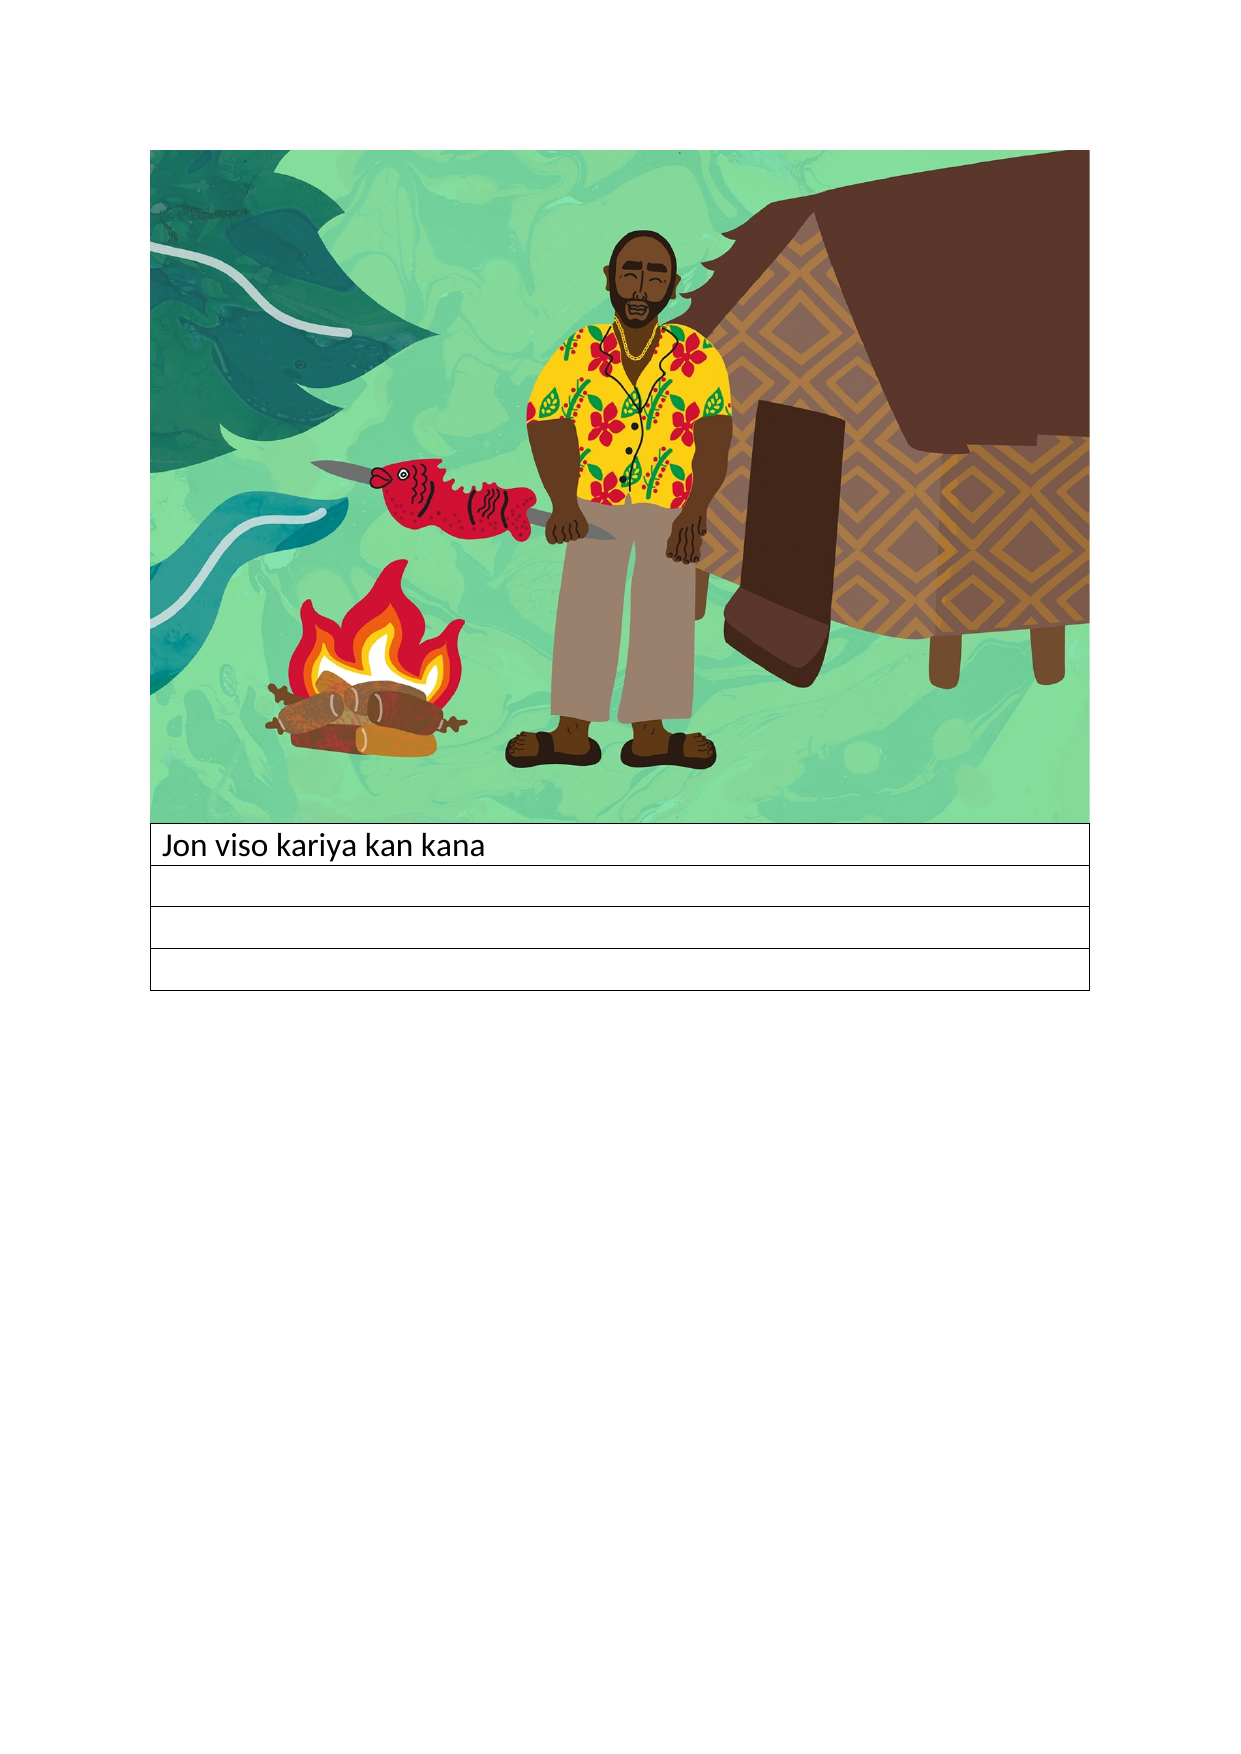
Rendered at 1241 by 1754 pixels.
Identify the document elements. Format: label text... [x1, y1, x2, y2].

table_cell [151, 949, 1089, 990]
table_header Jon viso kariya kan kana [151, 824, 1089, 864]
table_cell [151, 866, 1089, 906]
picture [150, 150, 1090, 823]
table_cell [151, 907, 1089, 948]
